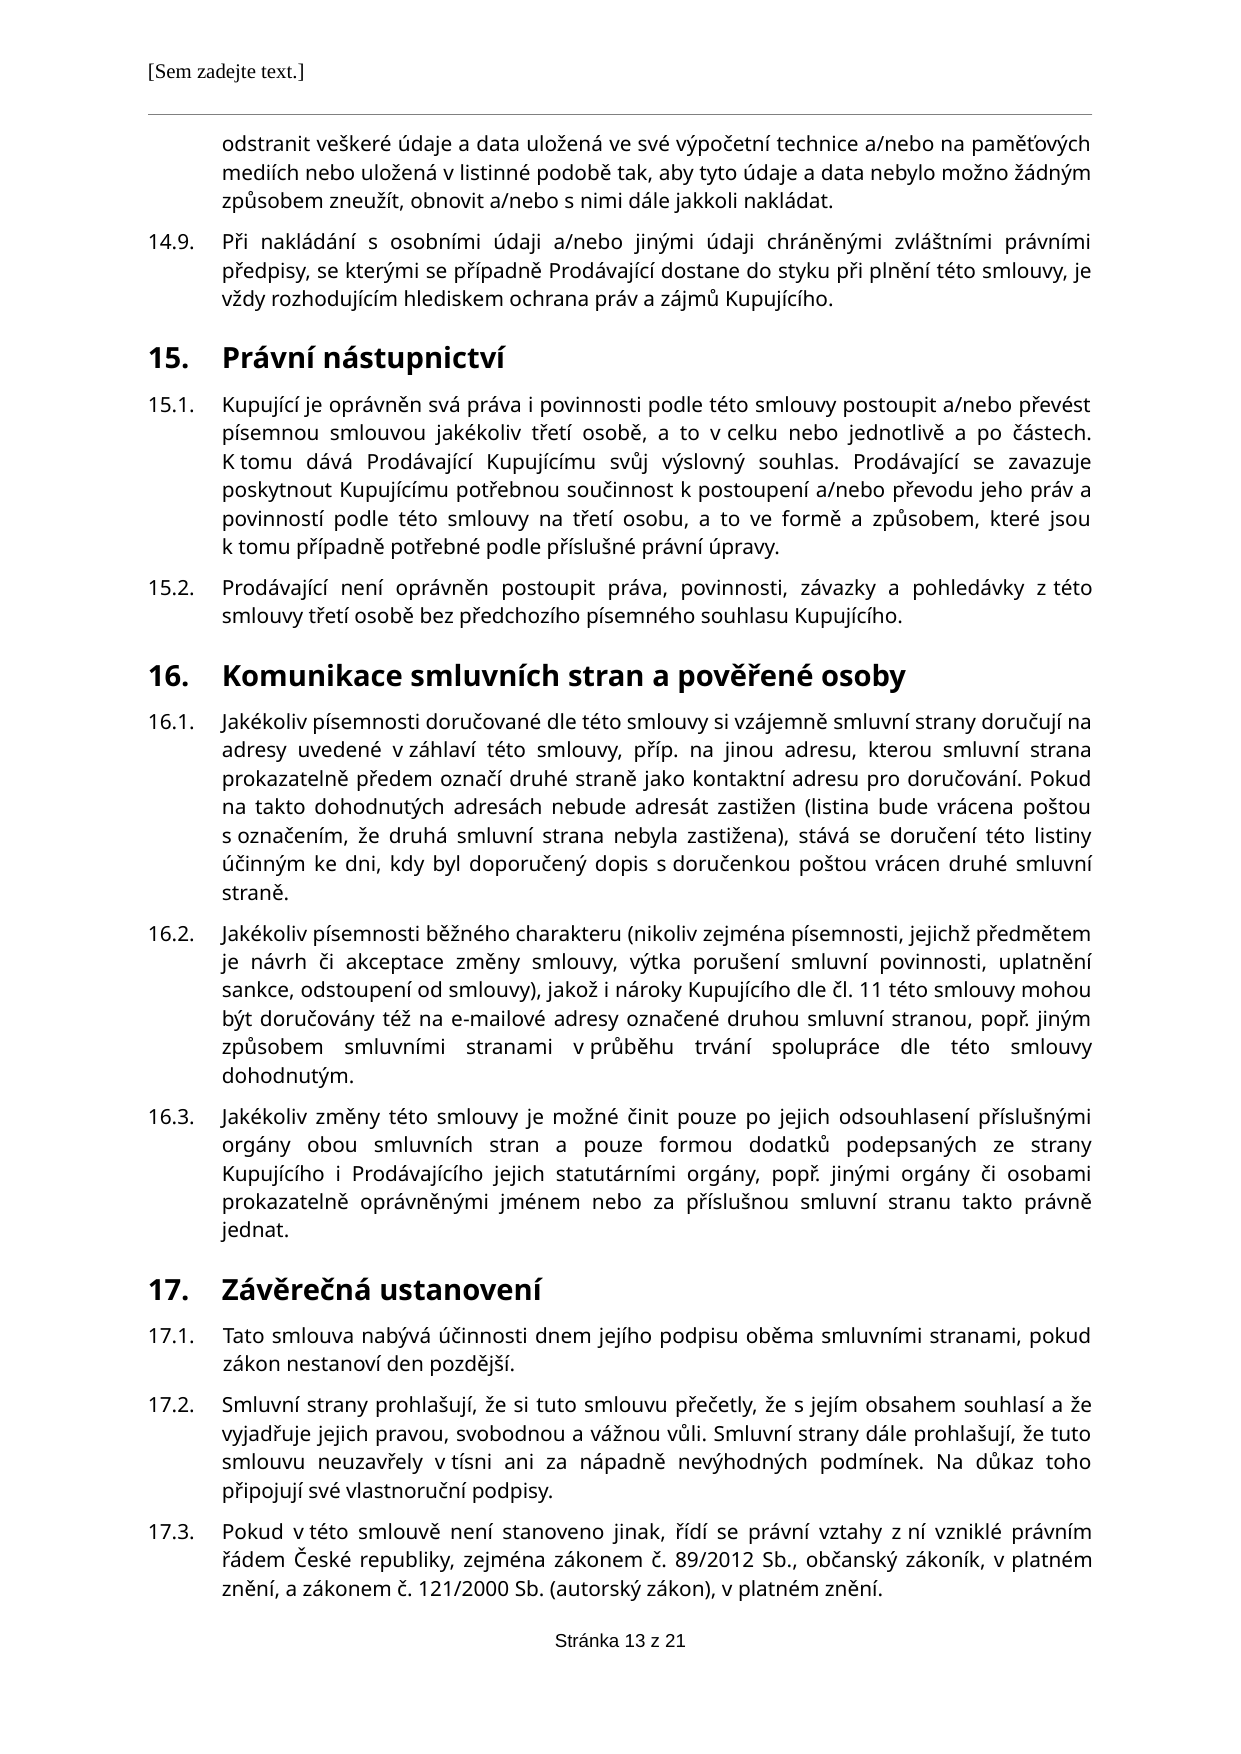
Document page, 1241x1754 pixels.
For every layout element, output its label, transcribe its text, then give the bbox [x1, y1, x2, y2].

text Při nakládání s osobními údaji a/nebo jinými údaji chráněnými zvláštními právními předpisy, se kterými se případně Prodávající dostane do styku při plnění této smlouvy, je vždy rozhodujícím hlediskem ochrana práv a zájmů Kupujícího. [148, 227, 1092, 313]
text Smluvní strany prohlašují, že si tuto smlouvu přečetly, že s jejím obsahem souhlasí a že vyjadřuje jejich pravou, svobodnou a vážnou vůli. Smluvní strany dále prohlašují, že tuto smlouvu neuzavřely v tísni ani za nápadně nevýhodných podmínek. Na důkaz toho připojují své vlastnoruční podpisy. [148, 1391, 1092, 1504]
text Pokud v této smlouvě není stanoveno jinak, řídí se právní vztahy z ní vzniklé právním řádem České republiky, zejména zákonem č. 89/2012 Sb., občanský zákoník, v platném znění, a zákonem č. 121/2000 Sb. (autorský zákon), v platném znění. [148, 1517, 1092, 1602]
text Prodávající není oprávněn postoupit práva, povinnosti, závazky a pohledávky z této smlouvy třetí osobě bez předchozího písemného souhlasu Kupujícího. [148, 573, 1092, 630]
list Právní nástupnictví [148, 338, 1092, 377]
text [148, 129, 1092, 215]
text Jakékoliv písemnosti běžného charakteru (nikoliv zejména písemnosti, jejichž předmětem je návrh či akceptace změny smlouvy, výtka porušení smluvní povinnosti, uplatnění sankce, odstoupení od smlouvy), jakož i nároky Kupujícího dle čl. 11 této smlouvy mohou být doručovány též na e-mailové adresy označené druhou smluvní stranou, popř. jiným způsobem smluvními stranami v průběhu trvání spolupráce dle této smlouvy dohodnutým. [148, 919, 1092, 1089]
text Jakékoliv písemnosti doručované dle této smlouvy si vzájemně smluvní strany doručují na adresy uvedené v záhlaví této smlouvy, příp. na jinou adresu, kterou smluvní strana prokazatelně předem označí druhé straně jako kontaktní adresu pro doručování. Pokud na takto dohodnutých adresách nebude adresát zastižen (listina bude vrácena poštou s označením, že druhá smluvní strana nebyla zastižena), stává se doručení této listiny účinným ke dni, kdy byl doporučený dopis s doručenkou poštou vrácen druhé smluvní straně. [148, 707, 1092, 906]
text Tato smlouva nabývá účinnosti dnem jejího podpisu oběma smluvními stranami, pokud zákon nestanoví den pozdější. [148, 1321, 1092, 1378]
list Závěrečná ustanovení [148, 1269, 1092, 1309]
text Jakékoliv změny této smlouvy je možné činit pouze po jejich odsouhlasení příslušnými orgány obou smluvních stran a pouze formou dodatků podepsaných ze strany Kupujícího i Prodávajícího jejich statutárními orgány, popř. jinými orgány či osobami prokazatelně oprávněnými jménem nebo za příslušnou smluvní stranu takto právně jednat. [148, 1102, 1092, 1244]
text Kupující je oprávněn svá práva i povinnosti podle této smlouvy postoupit a/nebo převést písemnou smlouvou jakékoliv třetí osobě, a to v celku nebo jednotlivě a po částech. K tomu dává Prodávající Kupujícímu svůj výslovný souhlas. Prodávající se zavazuje poskytnout Kupujícímu potřebnou součinnost k postoupení a/nebo převodu jeho práv a povinností podle této smlouvy na třetí osobu, a to ve formě a způsobem, které jsou k tomu případně potřebné podle příslušné právní úpravy. [148, 390, 1092, 561]
list Komunikace smluvních stran a pověřené osoby [148, 655, 1092, 694]
